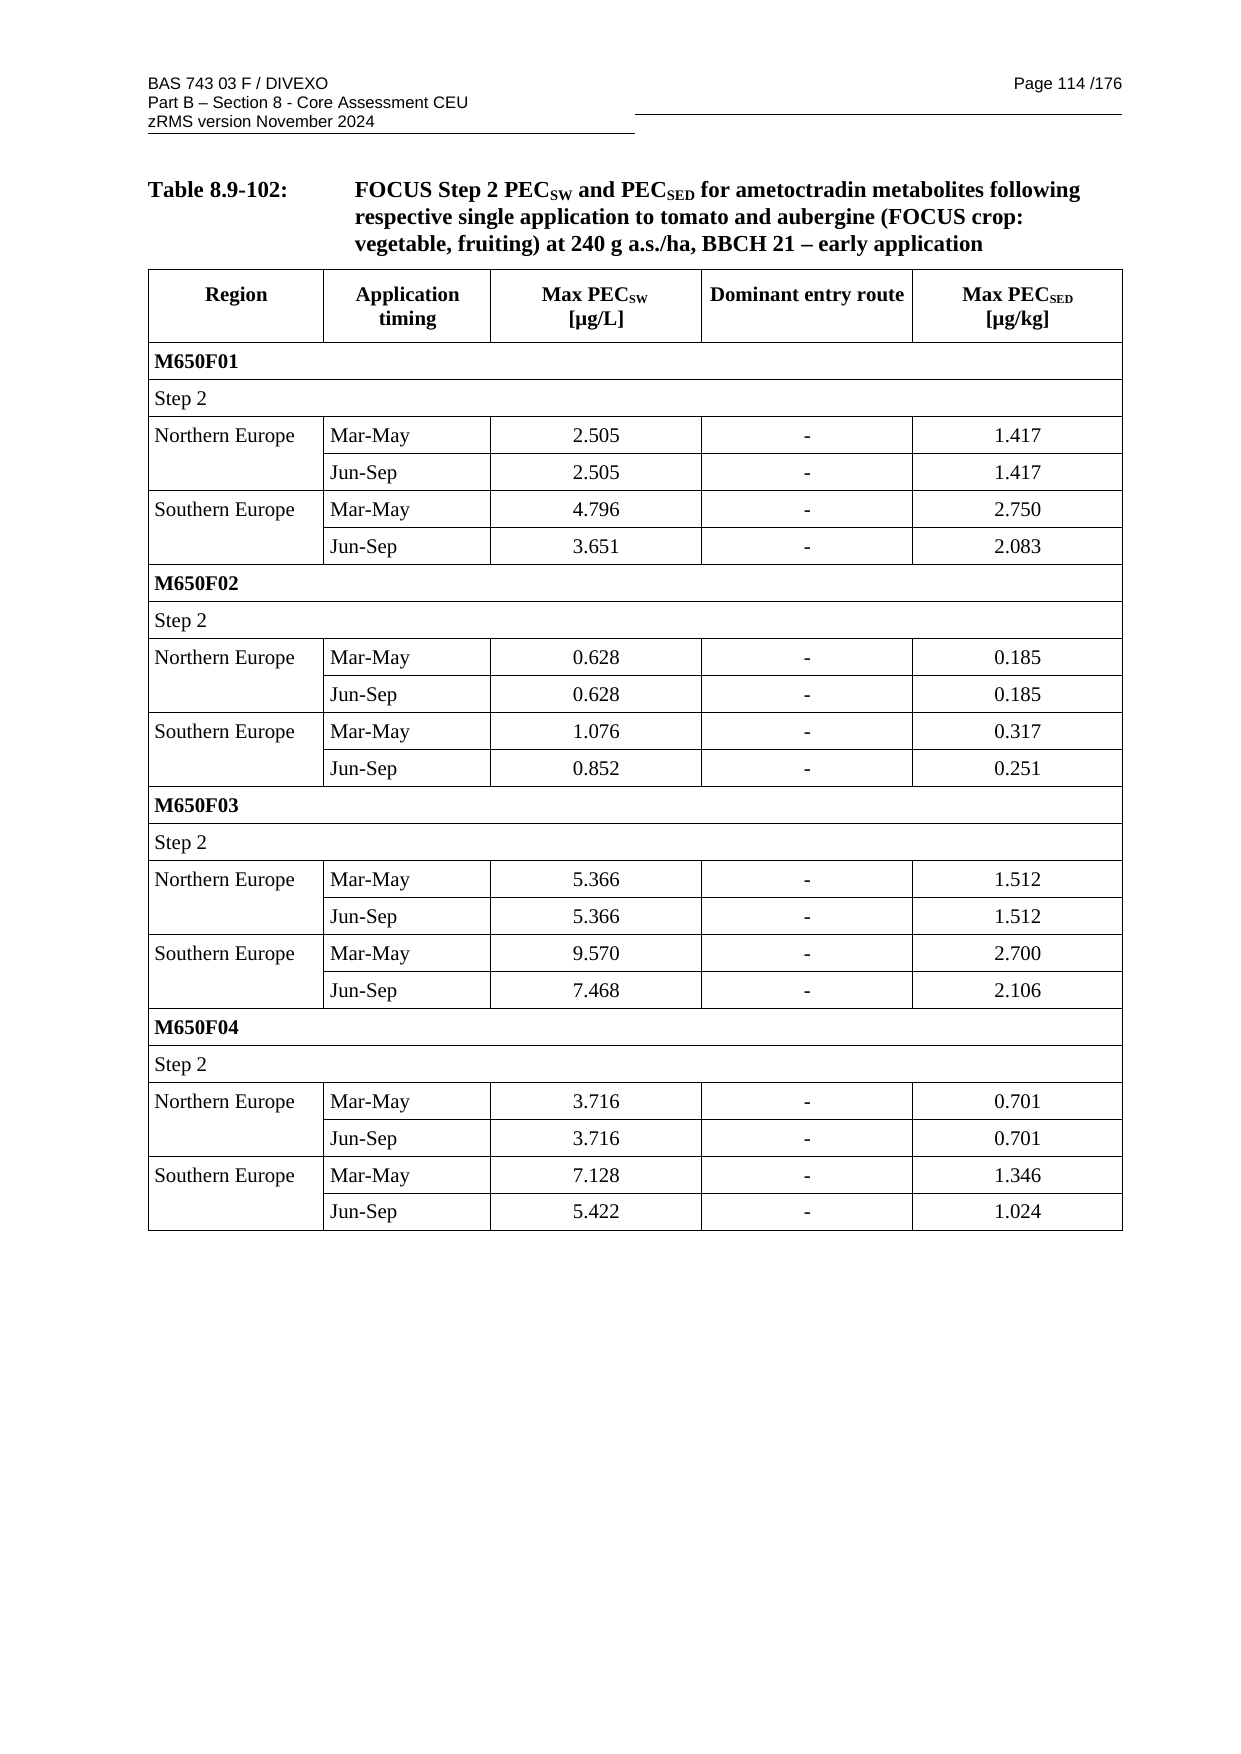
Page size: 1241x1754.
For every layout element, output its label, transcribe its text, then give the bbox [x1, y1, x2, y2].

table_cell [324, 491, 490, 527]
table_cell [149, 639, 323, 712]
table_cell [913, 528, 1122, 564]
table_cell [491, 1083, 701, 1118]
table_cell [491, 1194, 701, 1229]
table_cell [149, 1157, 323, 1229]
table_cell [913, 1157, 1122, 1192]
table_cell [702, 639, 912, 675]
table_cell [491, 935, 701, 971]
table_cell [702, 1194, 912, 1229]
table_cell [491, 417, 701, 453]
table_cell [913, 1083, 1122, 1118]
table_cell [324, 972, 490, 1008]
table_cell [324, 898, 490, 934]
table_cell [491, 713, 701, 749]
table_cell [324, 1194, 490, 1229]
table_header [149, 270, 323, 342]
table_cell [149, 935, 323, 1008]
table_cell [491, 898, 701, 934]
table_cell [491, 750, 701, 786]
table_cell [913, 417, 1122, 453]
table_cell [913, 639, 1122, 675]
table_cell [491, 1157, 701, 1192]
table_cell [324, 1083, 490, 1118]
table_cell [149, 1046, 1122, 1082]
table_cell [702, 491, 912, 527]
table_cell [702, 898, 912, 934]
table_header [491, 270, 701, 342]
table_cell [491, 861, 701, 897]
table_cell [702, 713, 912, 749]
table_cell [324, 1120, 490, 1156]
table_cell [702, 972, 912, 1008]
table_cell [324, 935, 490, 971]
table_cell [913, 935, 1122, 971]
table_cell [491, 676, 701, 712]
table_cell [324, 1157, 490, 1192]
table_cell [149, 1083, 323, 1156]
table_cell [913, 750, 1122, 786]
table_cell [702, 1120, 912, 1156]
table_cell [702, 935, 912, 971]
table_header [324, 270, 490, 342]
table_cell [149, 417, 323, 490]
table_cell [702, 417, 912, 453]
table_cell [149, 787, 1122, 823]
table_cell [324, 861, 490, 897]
text Table 8.9-29: FOCUS Step 2 PECSW and PECSED for ametoctradin metabolites following respective single application to tomato and aubergine (FOCUS crop: vegetable, fruiting) at 240 g a.s./ha, BBCH 21 – early application [148, 174, 1122, 256]
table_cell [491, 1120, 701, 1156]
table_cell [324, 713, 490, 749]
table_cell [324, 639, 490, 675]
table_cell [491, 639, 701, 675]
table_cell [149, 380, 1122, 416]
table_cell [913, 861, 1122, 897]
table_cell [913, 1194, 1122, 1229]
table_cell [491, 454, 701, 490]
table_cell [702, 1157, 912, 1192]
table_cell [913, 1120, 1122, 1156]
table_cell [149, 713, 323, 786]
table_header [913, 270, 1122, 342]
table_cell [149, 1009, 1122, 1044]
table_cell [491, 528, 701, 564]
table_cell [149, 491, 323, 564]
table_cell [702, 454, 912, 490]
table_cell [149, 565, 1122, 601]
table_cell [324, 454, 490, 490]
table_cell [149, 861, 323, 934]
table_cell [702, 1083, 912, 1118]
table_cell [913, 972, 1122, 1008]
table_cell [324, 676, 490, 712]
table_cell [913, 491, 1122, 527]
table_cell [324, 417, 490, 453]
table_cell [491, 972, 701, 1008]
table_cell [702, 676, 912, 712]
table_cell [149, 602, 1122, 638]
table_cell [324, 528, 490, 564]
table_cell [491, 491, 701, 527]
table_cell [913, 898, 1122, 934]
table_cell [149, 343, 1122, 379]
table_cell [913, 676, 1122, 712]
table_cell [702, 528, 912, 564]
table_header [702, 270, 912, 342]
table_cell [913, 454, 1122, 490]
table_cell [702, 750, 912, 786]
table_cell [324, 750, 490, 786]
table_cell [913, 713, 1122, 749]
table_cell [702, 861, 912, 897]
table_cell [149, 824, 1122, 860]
